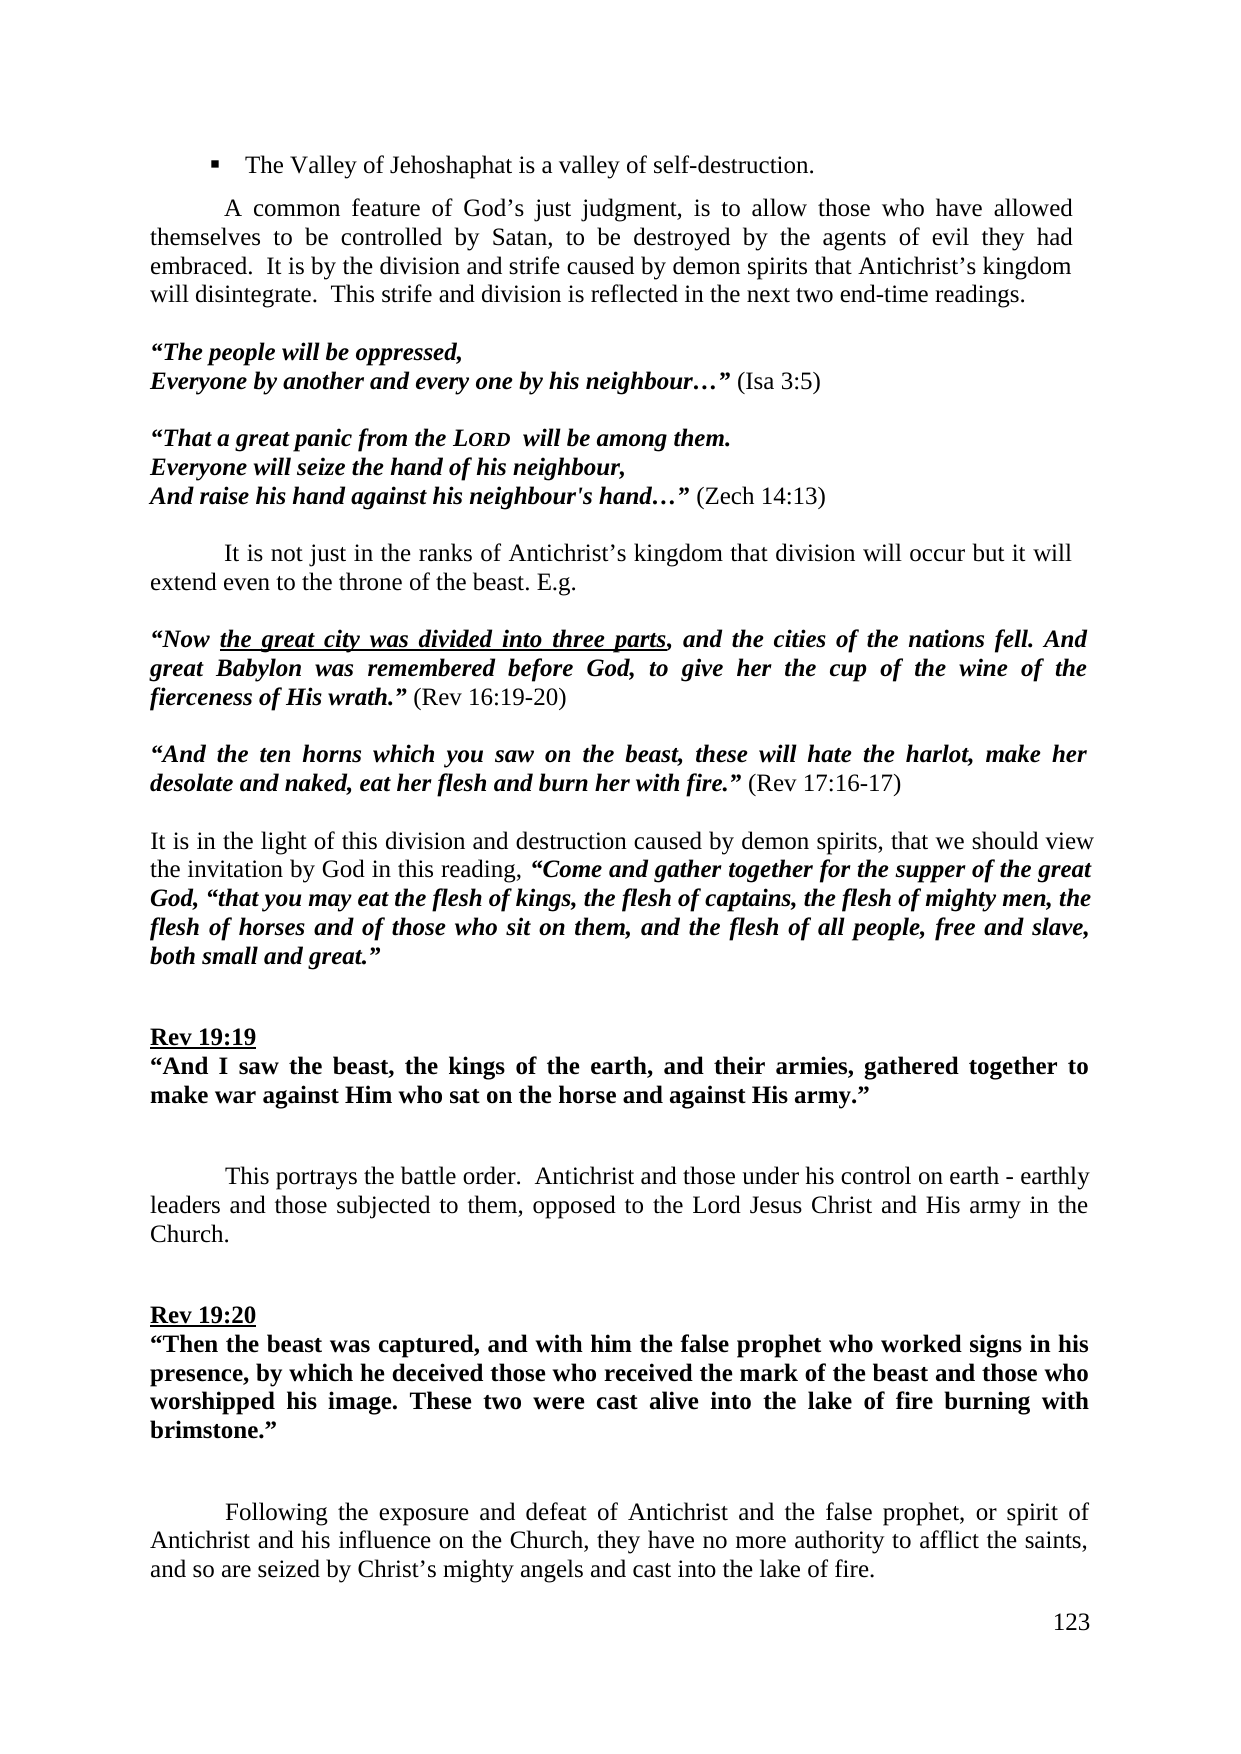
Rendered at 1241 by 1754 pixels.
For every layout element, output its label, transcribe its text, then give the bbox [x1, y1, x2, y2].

list The Valley of Jehoshaphat is a valley of self-destruction. [164, 150, 1076, 179]
text “Then the beast was captured, and with him the false prophet who worked signs in his presence, by which he deceived those who received the mark of the beast and those who worshipped his image. These two were cast alive into the lake of fire burning with brimstone.” [150, 1329, 1090, 1444]
text “And I saw the beast, the kings of the earth, and their armies, gathered together to make war against Him who sat on the horse and against His army.” [150, 1051, 1090, 1108]
text This portrays the battle order. Antichrist and those under his control on earth - earthly leaders and those subjected to them, opposed to the Lord Jesus Christ and His army in the Church. [150, 1161, 1090, 1247]
text “That a great panic from the Lord will be among them. [150, 423, 1074, 452]
text And raise his hand against his neighbour's hand…” (Zech 14:13) [150, 481, 1090, 509]
text A common feature of God’s just judgment, is to allow those who have allowed themselves to be controlled by Satan, to be destroyed by the agents of evil they had embraced. It is by the division and strife caused by demon spirits that Antichrist’s kingdom will disintegrate. This strife and division is reflected in the next two end-time readings. [150, 193, 1074, 308]
text Everyone by another and every one by his neighbour…” (Isa 3:5) [150, 366, 1090, 394]
text “The people will be oppressed, [150, 337, 1074, 366]
text “Now the great city was divided into three parts, and the cities of the nations fell. And great Babylon was remembered before God, to give her the cup of the wine of the fierceness of His wrath.” (Rev 16:19-20) [150, 624, 1090, 711]
text It is not just in the ranks of Antichrist’s kingdom that division will occur but it will extend even to the throne of the beast. E.g. [150, 538, 1074, 596]
text “And the ten horns which you saw on the beast, these will hate the harlot, make her desolate and naked, eat her flesh and burn her with fire.” (Rev 17:16-17) [150, 739, 1090, 797]
text It is in the light of this division and destruction caused by demon spirits, that we should view the invitation by God in this reading, “Come and gather together for the supper of the great God, “that you may eat the flesh of kings, the flesh of captains, the flesh of mighty men, the flesh of horses and of those who sit on them, and the flesh of all people, free and slave, both small and great.” [150, 826, 1095, 969]
text Rev 19:20 [150, 1300, 1090, 1329]
text Rev 19:19 [150, 1022, 1090, 1051]
text Following the exposure and defeat of Antichrist and the false prophet, or spirit of Antichrist and his influence on the Church, they have no more authority to afflict the saints, and so are seized by Christ’s mighty angels and cast into the lake of fire. [150, 1497, 1090, 1583]
text Everyone will seize the hand of his neighbour, [150, 452, 1074, 481]
